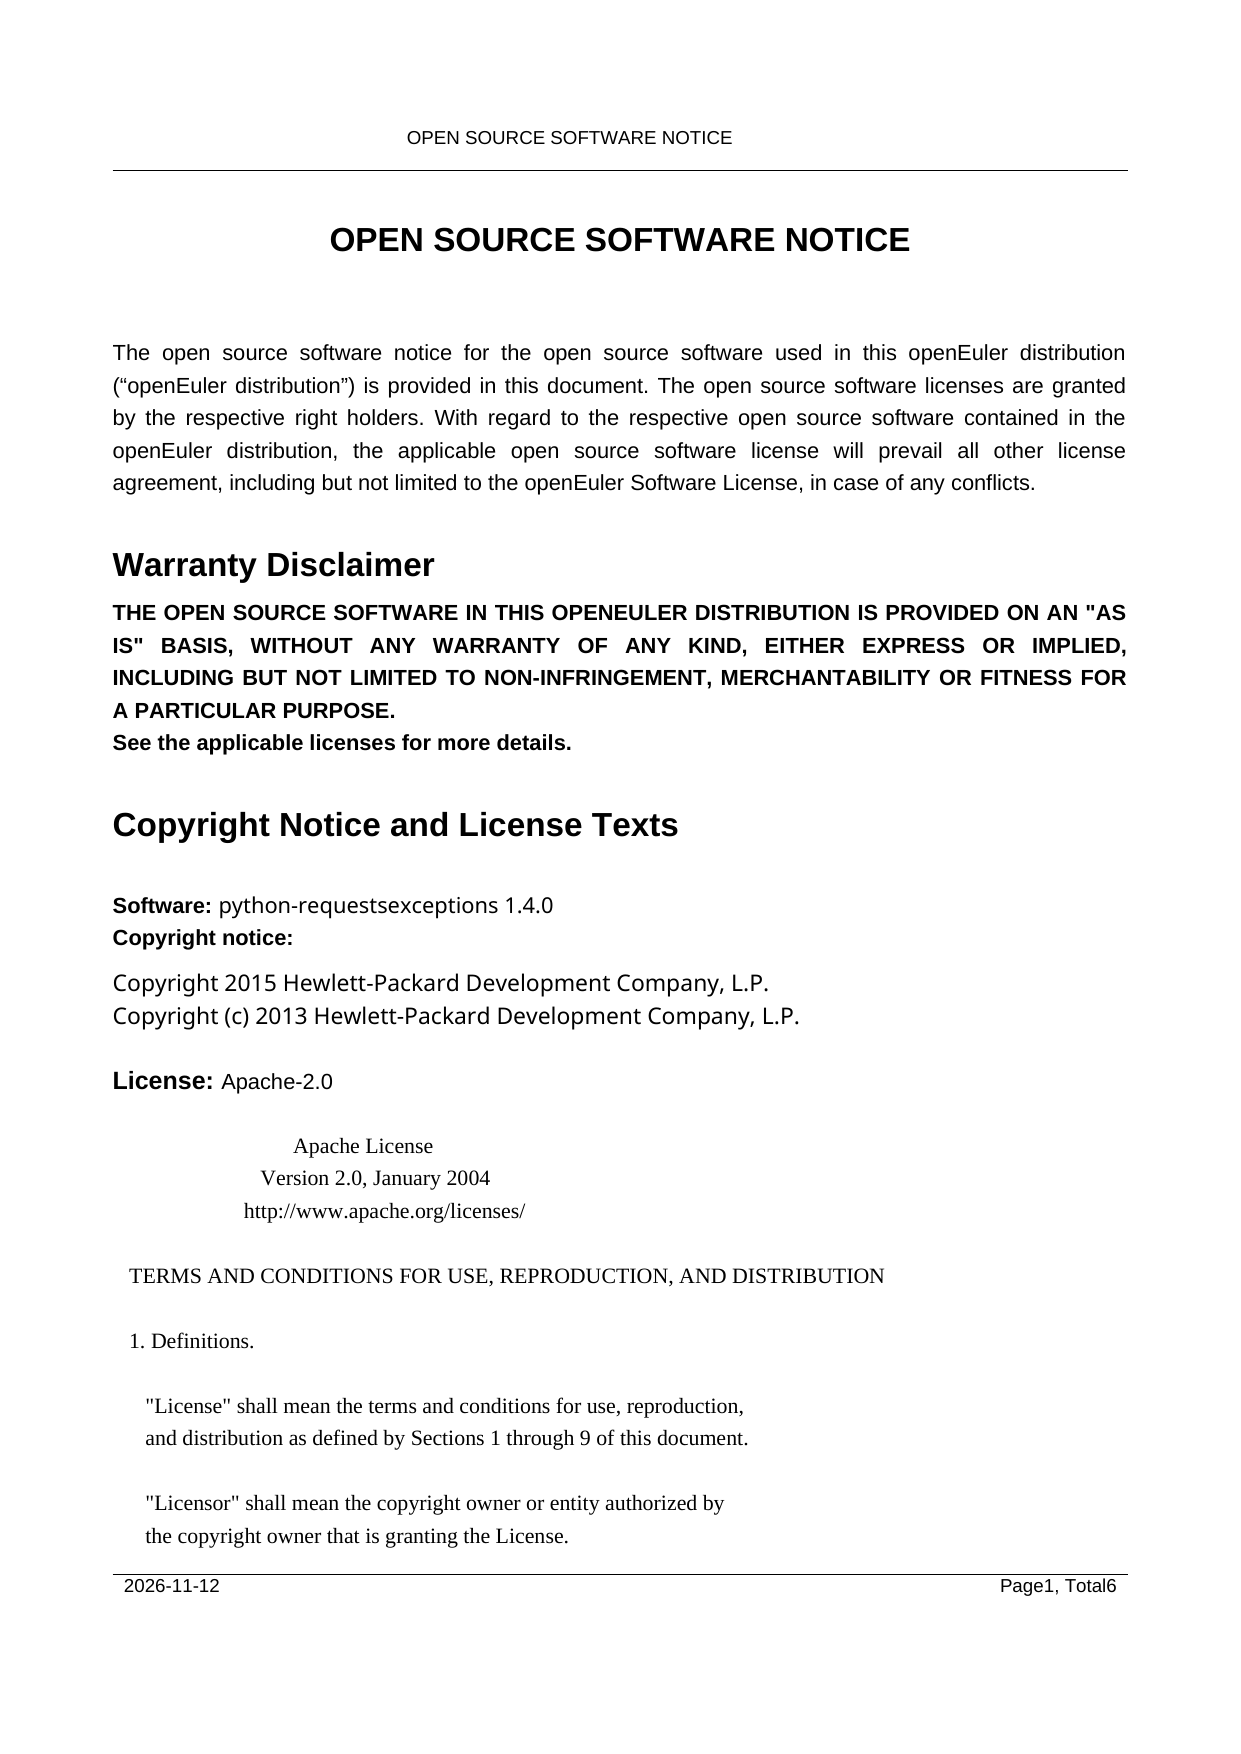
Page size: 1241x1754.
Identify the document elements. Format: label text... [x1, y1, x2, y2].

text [112, 1096, 1128, 1551]
text Copyright notice: [112, 921, 1128, 954]
text Copyright Notice and License Texts [112, 791, 1128, 856]
text OPEN SOURCE SOFTWARE NOTICE [112, 206, 1128, 271]
text Warranty Disclaimer [112, 531, 1128, 596]
title Software: python-requestsexceptions 1.4.0 [112, 889, 1128, 921]
text The open source software notice for the open source software used in this openEuler distribution (“openEuler distribution”) is provided in this document. The open source software licenses are granted by the respective right holders. With regard to the respective open source software contained in the openEuler distribution, the applicable open source software license will prevail all other license agreement, including but not limited to the openEuler Software License, in case of any conflicts. [112, 336, 1128, 499]
text License: Apache-2.0 [112, 1064, 1128, 1096]
text Copyright 2015 Hewlett-Packard Development Company, L.P. Copyright (c) 2013 Hewlett-Packard Development Company, L.P. [112, 966, 1128, 1064]
text THE OPEN SOURCE SOFTWARE IN THIS OPENEULER DISTRIBUTION IS PROVIDED ON AN "AS IS" BASIS, WITHOUT ANY WARRANTY OF ANY KIND, EITHER EXPRESS OR IMPLIED, INCLUDING BUT NOT LIMITED TO NON-INFRINGEMENT, MERCHANTABILITY OR FITNESS FOR A PARTICULAR PURPOSE. See the applicable licenses for more details. [112, 596, 1128, 759]
